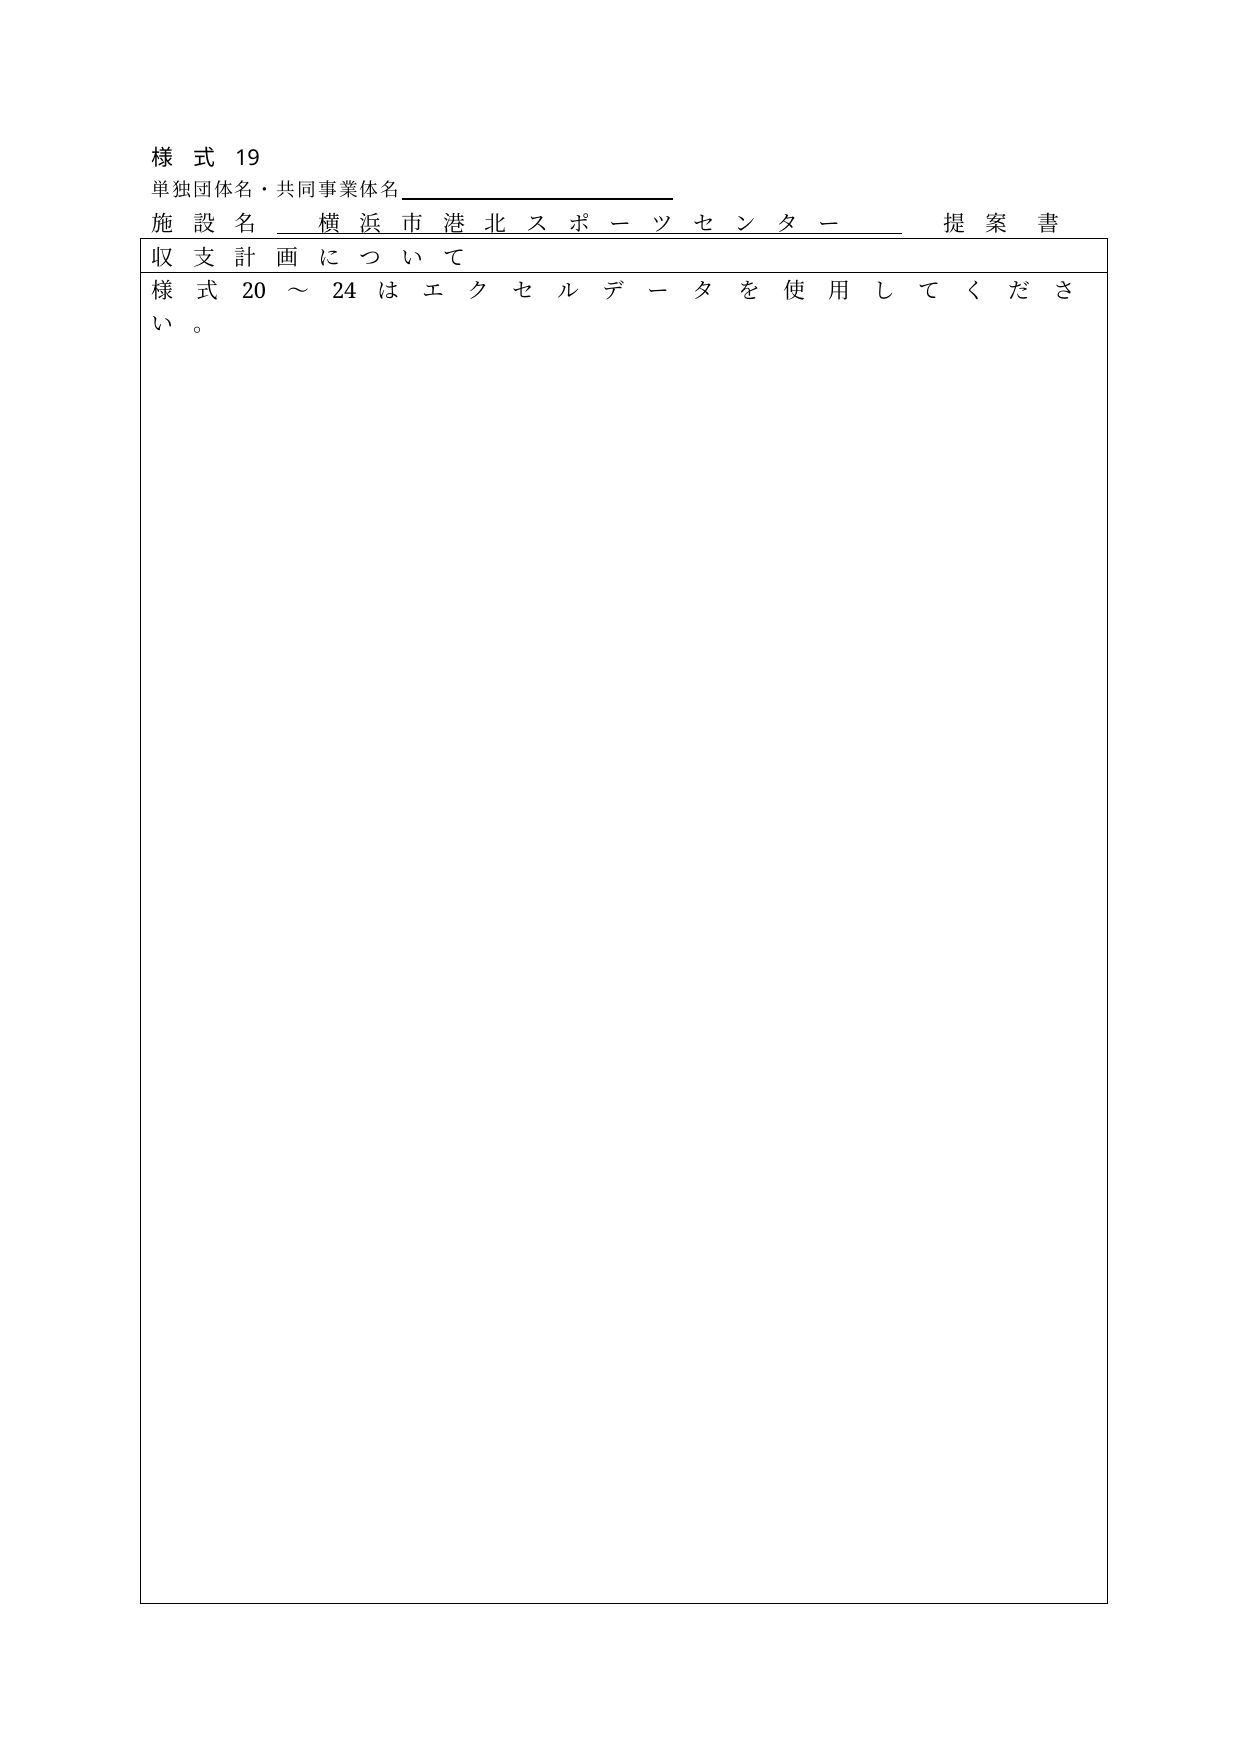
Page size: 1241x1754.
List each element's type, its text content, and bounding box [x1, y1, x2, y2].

text 様式19 [151, 139, 1089, 172]
text 施設名 横浜市港北スポーツセンター 提案書 [151, 205, 1089, 238]
table_header 収支計画について [141, 239, 1107, 272]
text 単独団体名・共同事業体名 [151, 172, 1089, 205]
table_cell 様式20～24はエクセルデータを使用してください。 [141, 273, 1107, 1603]
